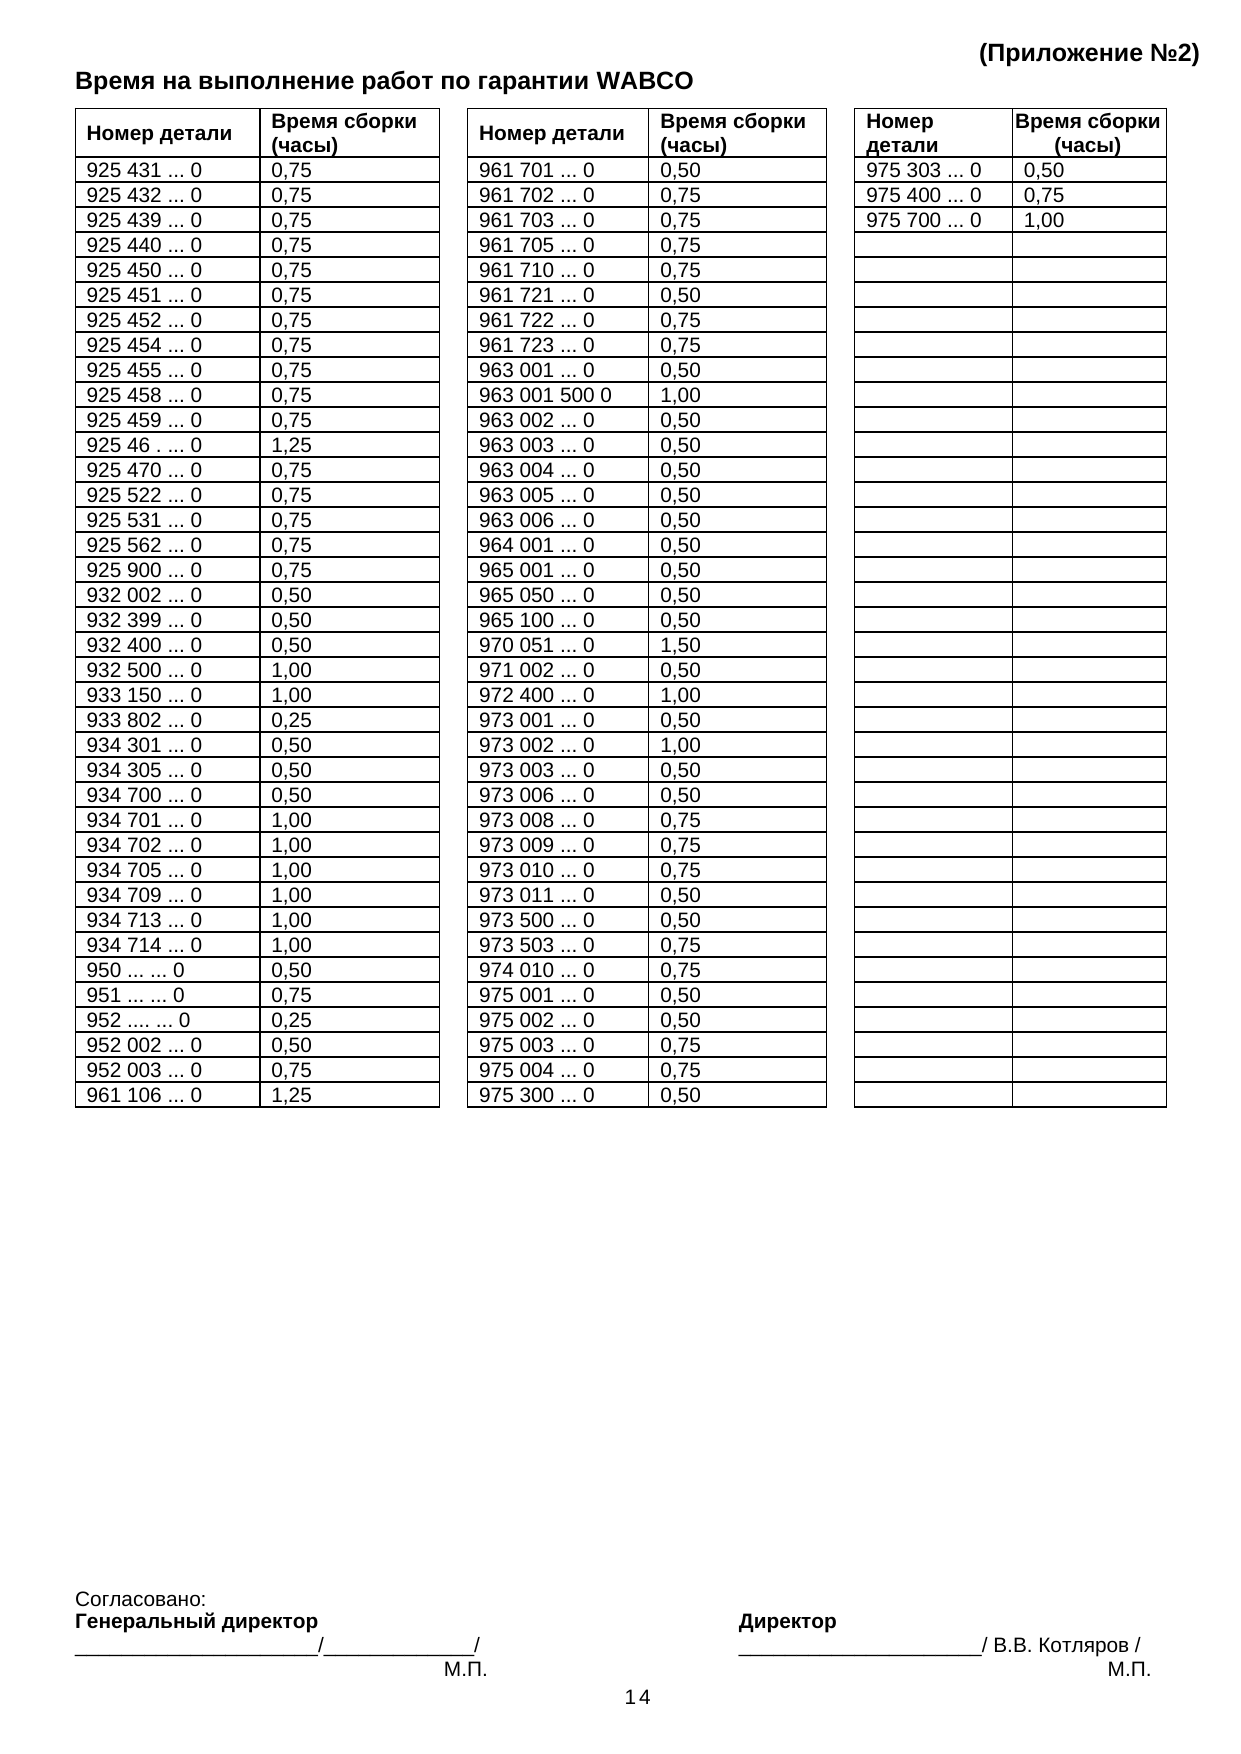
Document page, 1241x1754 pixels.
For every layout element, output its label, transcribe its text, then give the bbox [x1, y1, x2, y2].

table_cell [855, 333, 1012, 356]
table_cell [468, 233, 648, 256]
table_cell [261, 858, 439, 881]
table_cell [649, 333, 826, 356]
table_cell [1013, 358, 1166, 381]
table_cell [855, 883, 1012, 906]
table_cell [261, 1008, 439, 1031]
text _____________________/_____________/ _____________________/ В.В. Котляров / [75, 1633, 1200, 1657]
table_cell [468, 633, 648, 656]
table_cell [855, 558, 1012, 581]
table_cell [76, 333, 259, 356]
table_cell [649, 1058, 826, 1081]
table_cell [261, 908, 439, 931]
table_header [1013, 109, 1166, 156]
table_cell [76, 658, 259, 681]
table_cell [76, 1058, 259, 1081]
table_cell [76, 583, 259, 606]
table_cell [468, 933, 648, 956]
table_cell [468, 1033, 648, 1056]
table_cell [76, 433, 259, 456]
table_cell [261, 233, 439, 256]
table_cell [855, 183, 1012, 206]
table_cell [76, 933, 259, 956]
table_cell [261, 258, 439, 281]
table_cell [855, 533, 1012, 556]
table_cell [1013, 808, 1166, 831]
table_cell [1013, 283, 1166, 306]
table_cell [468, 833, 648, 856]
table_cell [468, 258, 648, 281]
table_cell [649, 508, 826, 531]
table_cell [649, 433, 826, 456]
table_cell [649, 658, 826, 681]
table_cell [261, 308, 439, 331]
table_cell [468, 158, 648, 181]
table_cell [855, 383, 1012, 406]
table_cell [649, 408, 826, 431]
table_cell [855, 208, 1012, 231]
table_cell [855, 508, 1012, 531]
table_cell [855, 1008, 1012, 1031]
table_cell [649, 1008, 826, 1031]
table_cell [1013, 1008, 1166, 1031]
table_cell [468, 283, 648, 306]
text М.П. М.П. [75, 1657, 1200, 1681]
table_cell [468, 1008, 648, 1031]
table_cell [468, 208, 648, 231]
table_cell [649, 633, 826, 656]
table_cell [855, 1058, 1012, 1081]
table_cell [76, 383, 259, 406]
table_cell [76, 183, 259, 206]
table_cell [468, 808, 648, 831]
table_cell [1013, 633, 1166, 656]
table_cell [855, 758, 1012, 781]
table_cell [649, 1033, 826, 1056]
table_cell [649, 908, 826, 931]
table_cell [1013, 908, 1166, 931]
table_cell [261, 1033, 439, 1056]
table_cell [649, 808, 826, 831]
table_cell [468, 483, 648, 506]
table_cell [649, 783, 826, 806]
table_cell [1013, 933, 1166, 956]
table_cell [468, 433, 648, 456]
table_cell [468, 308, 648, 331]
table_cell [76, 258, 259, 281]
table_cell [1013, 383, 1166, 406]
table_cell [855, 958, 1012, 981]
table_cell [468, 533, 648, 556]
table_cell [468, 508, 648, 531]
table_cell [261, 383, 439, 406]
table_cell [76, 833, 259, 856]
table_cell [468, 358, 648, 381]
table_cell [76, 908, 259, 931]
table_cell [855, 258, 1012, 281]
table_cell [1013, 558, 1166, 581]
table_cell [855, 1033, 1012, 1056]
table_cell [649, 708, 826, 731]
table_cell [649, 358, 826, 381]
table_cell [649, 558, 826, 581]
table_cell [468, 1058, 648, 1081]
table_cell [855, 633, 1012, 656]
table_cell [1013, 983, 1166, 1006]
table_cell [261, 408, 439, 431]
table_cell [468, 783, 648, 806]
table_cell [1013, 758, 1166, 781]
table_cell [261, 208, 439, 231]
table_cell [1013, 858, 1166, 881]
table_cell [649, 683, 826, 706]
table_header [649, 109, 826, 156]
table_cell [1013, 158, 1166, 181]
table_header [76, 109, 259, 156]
text Генеральный директор Директор [75, 1611, 1240, 1633]
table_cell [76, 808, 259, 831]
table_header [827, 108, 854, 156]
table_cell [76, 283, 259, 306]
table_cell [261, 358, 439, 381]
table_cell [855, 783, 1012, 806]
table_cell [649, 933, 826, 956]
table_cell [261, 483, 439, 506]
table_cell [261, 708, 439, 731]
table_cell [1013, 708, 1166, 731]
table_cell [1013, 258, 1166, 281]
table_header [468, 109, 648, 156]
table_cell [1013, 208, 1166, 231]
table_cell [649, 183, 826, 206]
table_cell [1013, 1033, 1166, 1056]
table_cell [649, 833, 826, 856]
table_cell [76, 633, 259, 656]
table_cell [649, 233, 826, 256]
text Согласовано: [75, 1587, 1200, 1611]
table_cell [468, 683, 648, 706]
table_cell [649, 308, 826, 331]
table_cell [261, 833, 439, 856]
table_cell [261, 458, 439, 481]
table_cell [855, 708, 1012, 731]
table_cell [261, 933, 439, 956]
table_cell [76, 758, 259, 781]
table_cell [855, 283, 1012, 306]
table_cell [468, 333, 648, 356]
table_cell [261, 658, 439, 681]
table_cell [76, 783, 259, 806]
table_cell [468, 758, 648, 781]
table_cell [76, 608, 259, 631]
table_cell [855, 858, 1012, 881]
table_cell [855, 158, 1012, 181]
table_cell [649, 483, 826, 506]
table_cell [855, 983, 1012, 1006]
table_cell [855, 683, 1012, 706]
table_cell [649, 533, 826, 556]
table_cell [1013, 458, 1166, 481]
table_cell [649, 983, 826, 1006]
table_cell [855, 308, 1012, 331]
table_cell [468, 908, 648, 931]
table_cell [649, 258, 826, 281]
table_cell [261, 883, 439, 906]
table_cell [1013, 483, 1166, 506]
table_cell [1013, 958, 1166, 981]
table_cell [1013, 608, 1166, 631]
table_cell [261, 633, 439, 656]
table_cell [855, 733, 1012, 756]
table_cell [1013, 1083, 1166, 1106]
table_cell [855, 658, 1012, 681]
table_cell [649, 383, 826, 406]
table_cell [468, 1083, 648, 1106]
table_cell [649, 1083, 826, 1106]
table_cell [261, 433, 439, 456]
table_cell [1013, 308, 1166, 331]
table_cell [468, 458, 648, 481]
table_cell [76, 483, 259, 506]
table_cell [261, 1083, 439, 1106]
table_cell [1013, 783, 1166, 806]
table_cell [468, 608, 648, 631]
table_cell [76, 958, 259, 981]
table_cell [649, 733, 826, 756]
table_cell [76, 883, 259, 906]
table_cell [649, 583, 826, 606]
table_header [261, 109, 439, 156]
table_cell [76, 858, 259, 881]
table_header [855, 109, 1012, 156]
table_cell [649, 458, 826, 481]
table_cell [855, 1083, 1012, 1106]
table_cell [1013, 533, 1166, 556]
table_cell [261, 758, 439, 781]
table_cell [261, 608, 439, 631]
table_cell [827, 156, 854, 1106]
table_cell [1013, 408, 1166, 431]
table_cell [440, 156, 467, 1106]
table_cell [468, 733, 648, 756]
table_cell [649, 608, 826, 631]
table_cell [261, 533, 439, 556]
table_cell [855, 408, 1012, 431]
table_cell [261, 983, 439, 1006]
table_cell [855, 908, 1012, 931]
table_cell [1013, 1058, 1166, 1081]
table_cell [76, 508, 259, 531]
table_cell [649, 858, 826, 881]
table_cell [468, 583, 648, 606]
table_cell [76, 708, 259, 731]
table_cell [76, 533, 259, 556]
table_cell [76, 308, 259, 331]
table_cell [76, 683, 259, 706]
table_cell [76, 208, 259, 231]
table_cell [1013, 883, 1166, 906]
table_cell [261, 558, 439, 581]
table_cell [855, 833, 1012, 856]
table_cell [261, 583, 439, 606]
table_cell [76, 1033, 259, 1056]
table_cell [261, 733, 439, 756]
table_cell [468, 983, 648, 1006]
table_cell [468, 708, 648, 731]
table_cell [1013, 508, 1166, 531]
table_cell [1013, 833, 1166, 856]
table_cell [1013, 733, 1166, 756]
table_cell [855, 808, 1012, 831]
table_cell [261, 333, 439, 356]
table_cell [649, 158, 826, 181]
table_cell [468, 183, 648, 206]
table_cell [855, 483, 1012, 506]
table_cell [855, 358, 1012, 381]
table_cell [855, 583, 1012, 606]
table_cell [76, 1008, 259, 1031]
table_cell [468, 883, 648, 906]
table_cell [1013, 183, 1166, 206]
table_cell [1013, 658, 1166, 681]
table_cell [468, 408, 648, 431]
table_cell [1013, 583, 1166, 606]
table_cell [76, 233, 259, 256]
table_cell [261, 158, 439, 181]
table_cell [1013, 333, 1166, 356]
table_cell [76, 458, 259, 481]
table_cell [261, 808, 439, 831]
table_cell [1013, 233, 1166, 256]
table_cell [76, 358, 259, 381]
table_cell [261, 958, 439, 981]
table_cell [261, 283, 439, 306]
text Время на выполнение работ по гарантии WABCO [75, 66, 1200, 95]
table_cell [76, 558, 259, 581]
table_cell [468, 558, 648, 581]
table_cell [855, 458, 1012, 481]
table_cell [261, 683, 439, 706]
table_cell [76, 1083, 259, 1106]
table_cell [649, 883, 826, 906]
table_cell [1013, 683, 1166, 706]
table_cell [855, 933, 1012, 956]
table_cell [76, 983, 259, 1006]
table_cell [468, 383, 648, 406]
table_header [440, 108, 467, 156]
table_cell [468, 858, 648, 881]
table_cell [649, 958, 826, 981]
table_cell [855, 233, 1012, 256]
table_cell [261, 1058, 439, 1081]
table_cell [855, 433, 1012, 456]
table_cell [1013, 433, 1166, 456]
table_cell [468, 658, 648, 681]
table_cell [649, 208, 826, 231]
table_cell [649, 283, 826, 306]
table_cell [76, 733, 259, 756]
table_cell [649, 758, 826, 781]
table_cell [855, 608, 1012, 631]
text (Приложение №2) [75, 37, 1200, 66]
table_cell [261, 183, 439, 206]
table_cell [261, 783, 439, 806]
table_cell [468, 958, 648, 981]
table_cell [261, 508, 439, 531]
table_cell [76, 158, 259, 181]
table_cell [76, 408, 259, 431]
